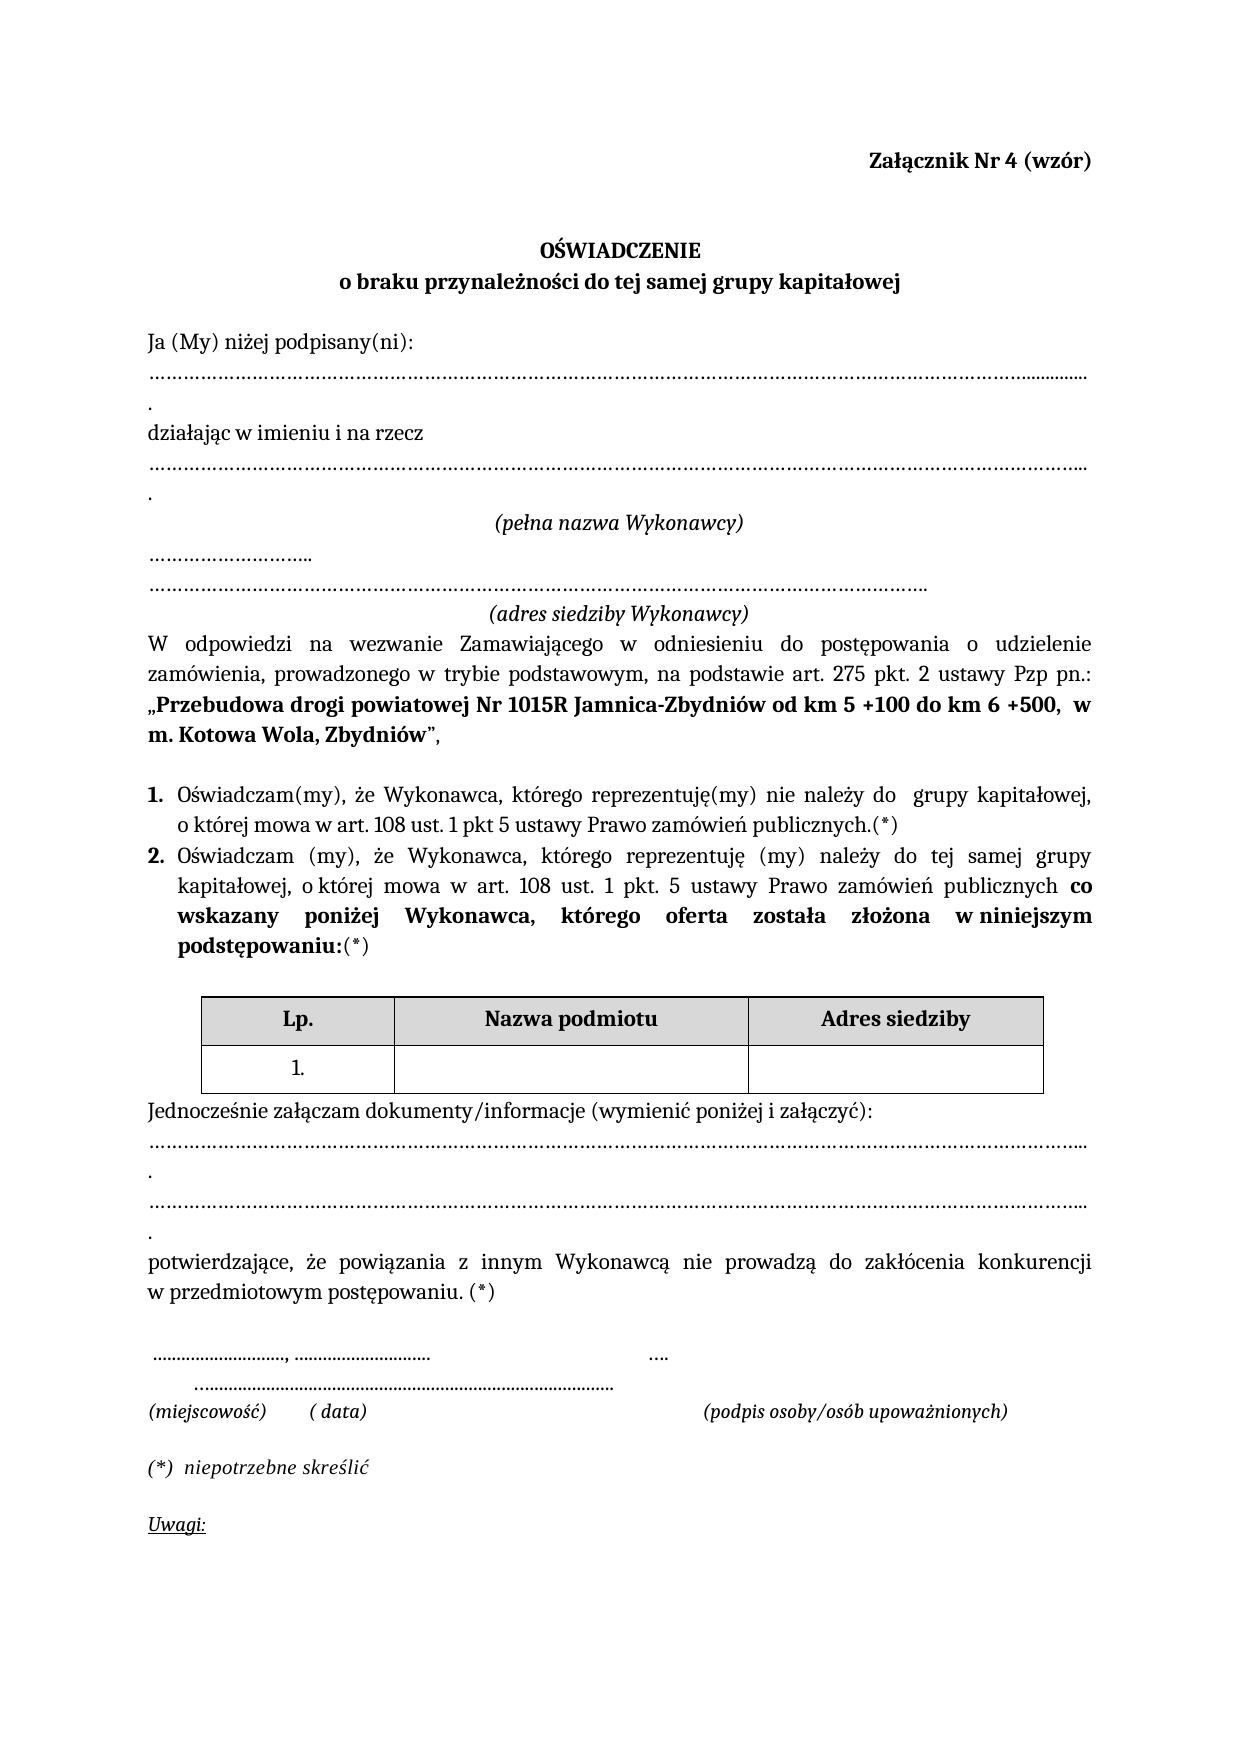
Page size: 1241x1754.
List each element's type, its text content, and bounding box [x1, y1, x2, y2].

text ………………………..………………………………………………………………………………………………………………………. [148, 540, 1093, 597]
table_cell 1. [202, 1046, 394, 1093]
text Uwagi: [148, 1513, 1093, 1537]
text ………………………………………………………………………………………………………………………………………………... [148, 1128, 1093, 1184]
text (adres siedziby Wykonawcy) [148, 601, 1093, 627]
table_header Nazwa podmiotu [395, 998, 748, 1045]
table_cell [395, 1046, 748, 1093]
text 2. Oświadczam (my), że Wykonawca, którego reprezentuję (my) należy do tej samej grupy kapitałowej, o której mowa w art. 108 ust. 1 pkt. 5 ustawy Prawo zamówień publicznych co wskazany poniżej Wykonawca, którego oferta została złożona w niniejszym podstępowaniu:(*) [148, 842, 1093, 959]
text Ja (My) niżej podpisany(ni): [148, 329, 1093, 355]
text ………………………………………………………………………………………………………………………………………………... [148, 450, 1093, 506]
text potwierdzające, że powiązania z innym Wykonawcą nie prowadzą do zakłócenia konkurencji w przedmiotowym postępowaniu. (*) [148, 1249, 1093, 1305]
text Jednocześnie załączam dokumenty/informacje (wymienić poniżej i załączyć): [148, 993, 1093, 1124]
text Załącznik Nr 4 (wzór) [148, 148, 1093, 174]
text OŚWIADCZENIE [148, 238, 1093, 264]
text (pełna nazwa Wykonawcy) [148, 510, 1093, 536]
list 1. Oświadczam(my), że Wykonawca, którego reprezentuję(my) nie należy do grupy kapitałowej, o której mowa w art. 108 ust. 1 pkt 5 ustawy Prawo zamówień publicznych.(*) [148, 782, 1093, 838]
text (*) niepotrzebne skreślić [148, 1455, 1093, 1479]
text działając w imieniu i na rzecz [148, 419, 1093, 446]
text ……………………………………………………………………………………………………………………………………….............. [148, 359, 1093, 416]
table_header Adres siedziby [749, 998, 1043, 1045]
text W odpowiedzi na wezwanie Zamawiającego w odniesieniu do postępowania o udzielenie zamówienia, prowadzonego w trybie podstawowym, na podstawie art. 275 pkt. 2 ustawy Pzp pn.: „Przebudowa drogi powiatowej Nr 1015R Jamnica-Zbydniów od km 5 +100 do km 6 +500, w m. Kotowa Wola, Zbydniów”, [148, 631, 1093, 748]
text (miejscowość) ( data) (podpis osoby/osób upoważnionych) [148, 1400, 1093, 1424]
text o braku przynależności do tej samej grupy kapitałowej [148, 268, 1093, 295]
table_header Lp. [202, 998, 394, 1045]
text ............................, ............................. ….…...................................................................................... [148, 1339, 1093, 1396]
text ………………………………………………………………………………………………………………………………………………... [148, 1188, 1093, 1245]
table_cell [749, 1046, 1043, 1093]
